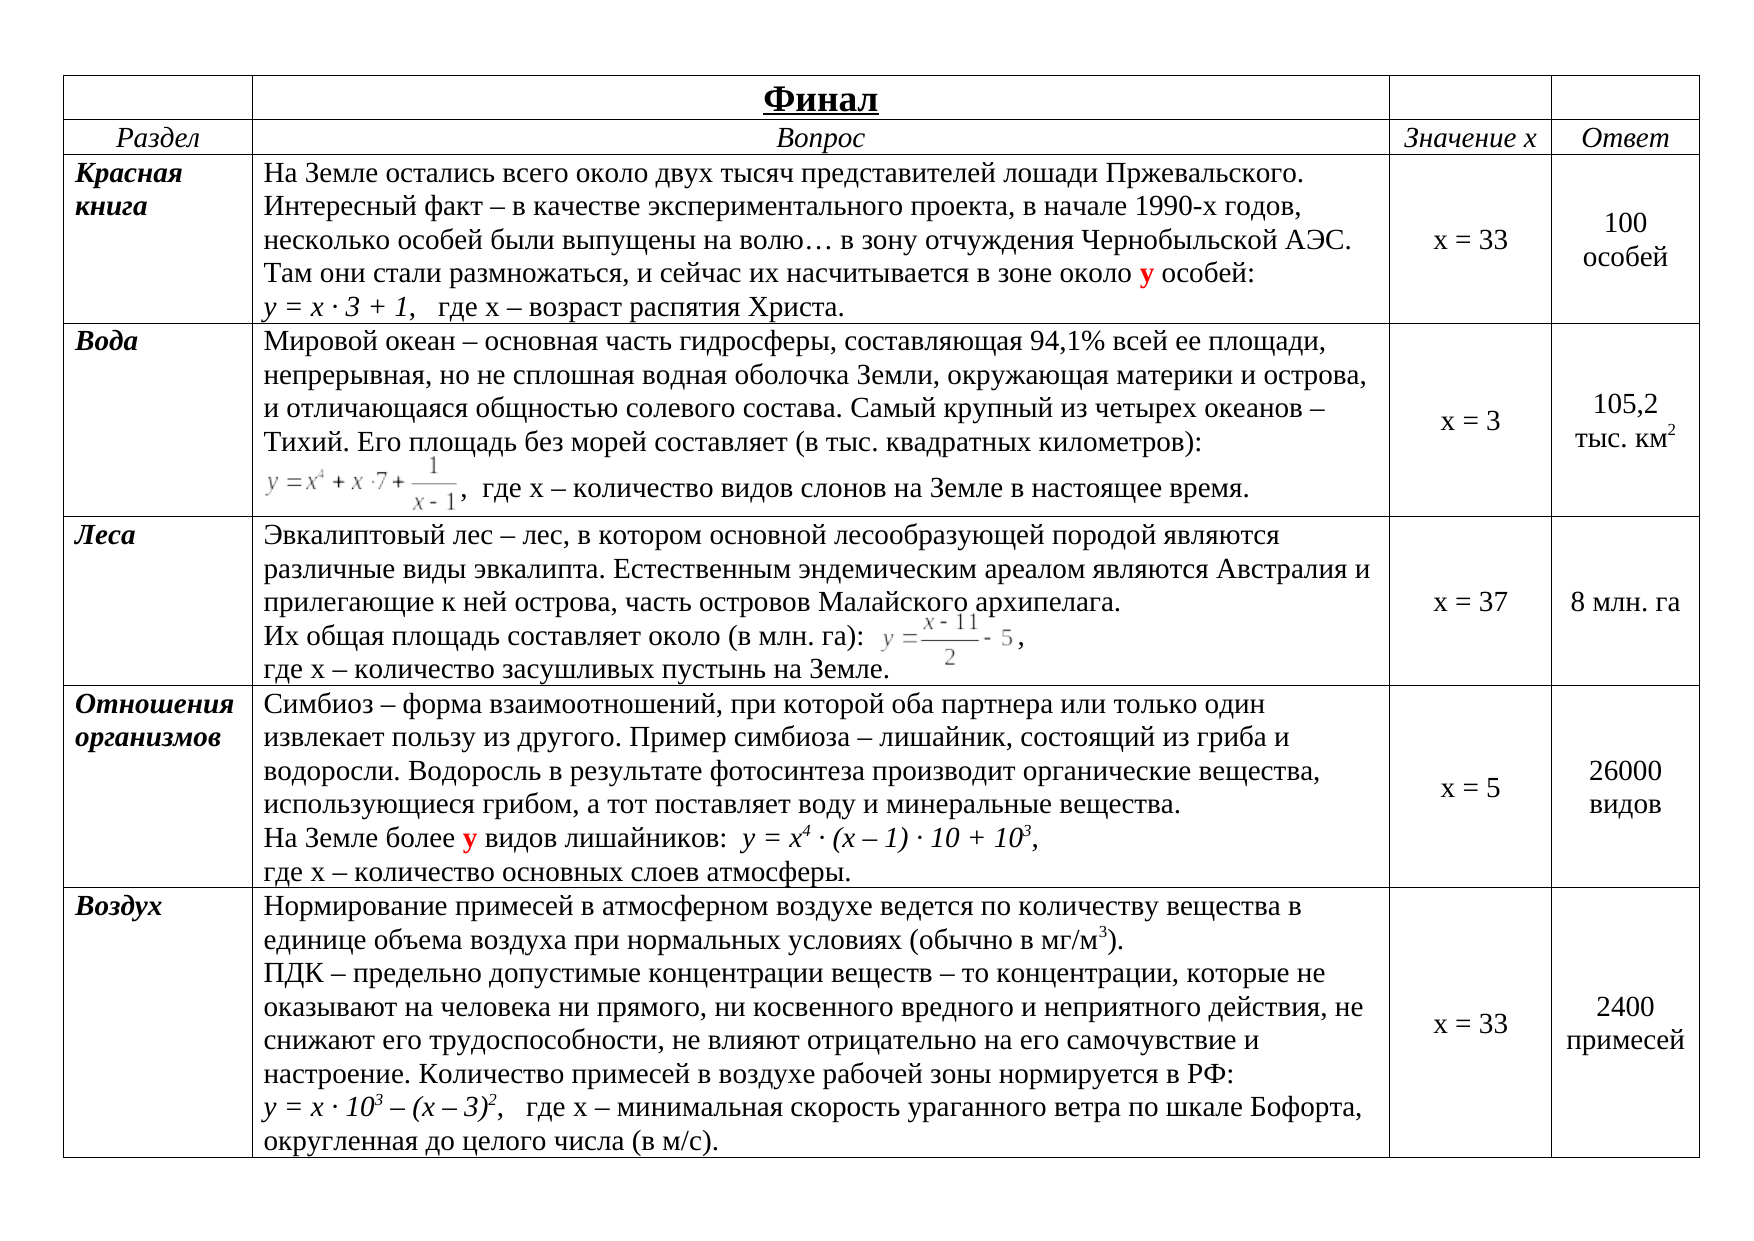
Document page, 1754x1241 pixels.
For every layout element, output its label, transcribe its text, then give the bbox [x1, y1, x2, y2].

table_cell Красная книга [64, 155, 252, 322]
table_cell Значение х [1390, 120, 1551, 154]
table_cell Симбиоз – форма взаимоотношений, при которой оба партнера или только один извлекает пользу из другого. Пример симбиоза – лишайник, состоящий из гриба и водоросли. Водоросль в результате фотосинтеза производит органические вещества, использующиеся грибом, а тот поставляет воду и минеральные вещества. На Земле более y видов лишайников: y = x4 ∙ (x – 1) ∙ 10 + 103, где x – количество основных слоев атмосферы. [253, 686, 1389, 887]
table_cell Эвкалиптовый лес – лес, в котором основной лесообразующей породой являются различные виды эвкалипта. Естественным эндемическим ареалом являются Австралия и прилегающие к ней острова, часть островов Малайского архипелага. Их общая площадь составляет около (в млн. га): , где x – количество засушливых пустынь на Земле. [253, 517, 1389, 685]
table_cell x = 5 [1390, 686, 1551, 887]
table_cell x = 3 [1390, 324, 1551, 516]
table_cell Нормирование примесей в атмосферном воздухе ведется по количеству вещества в единице объема воздуха при нормальных условиях (обычно в мг/м3). ПДК – предельно допустимые концентрации веществ – то концентрации, которые не оказывают на человека ни прямого, ни косвенного вредного и неприятного действия, не снижают его трудоспособности, не влияют отрицательно на его самочувствие и настроение. Количество примесей в воздухе рабочей зоны нормируется в РФ: y = x ∙ 103 – (x – 3)2, где x – минимальная скорость ураганного ветра по шкале Бофорта, округленная до целого числа (в м/с). [253, 888, 1389, 1157]
table_header [1552, 76, 1699, 119]
table_cell Вопрос [253, 120, 1389, 154]
table_cell Вода [64, 324, 252, 516]
table_cell х = 33 [1390, 888, 1551, 1157]
table_cell 100 особей [1552, 155, 1699, 322]
table_cell Мировой океан – основная часть гидросферы, составляющая 94,1% всей ее площади, непрерывная, но не сплошная водная оболочка Земли, окружающая материки и острова, и отличающаяся общностью солевого состава. Самый крупный из четырех океанов – Тихий. Его площадь без морей составляет (в тыс. квадратных километров): , где x – количество видов слонов на Земле в настоящее время. [253, 324, 1389, 516]
table_cell 2400 примесей [1552, 888, 1699, 1157]
table_cell Раздел [64, 120, 252, 154]
table_cell Леса [64, 517, 252, 685]
table_cell Воздух [64, 888, 252, 1157]
table_header [1390, 76, 1551, 119]
table_header Финал [253, 76, 1389, 119]
table_cell x = 37 [1390, 517, 1551, 685]
table_cell Ответ [1552, 120, 1699, 154]
table_header [64, 76, 252, 119]
table_cell На Земле остались всего около двух тысяч представителей лошади Пржевальского. Интересный факт – в качестве экспериментального проекта, в начале 1990-х годов, несколько особей были выпущены на волю… в зону отчуждения Чернобыльской АЭС. Там они стали размножаться, и сейчас их насчитывается в зоне около y особей: y = x ∙ 3 + 1, где x – возраст распятия Христа. [253, 155, 1389, 322]
table_cell 105,2 тыс. км2 [1552, 324, 1699, 516]
table_cell Отношения организмов [64, 686, 252, 887]
table_cell х = 33 [1390, 155, 1551, 322]
table_cell 26000 видов [1552, 686, 1699, 887]
table_cell 8 млн. га [1552, 517, 1699, 685]
